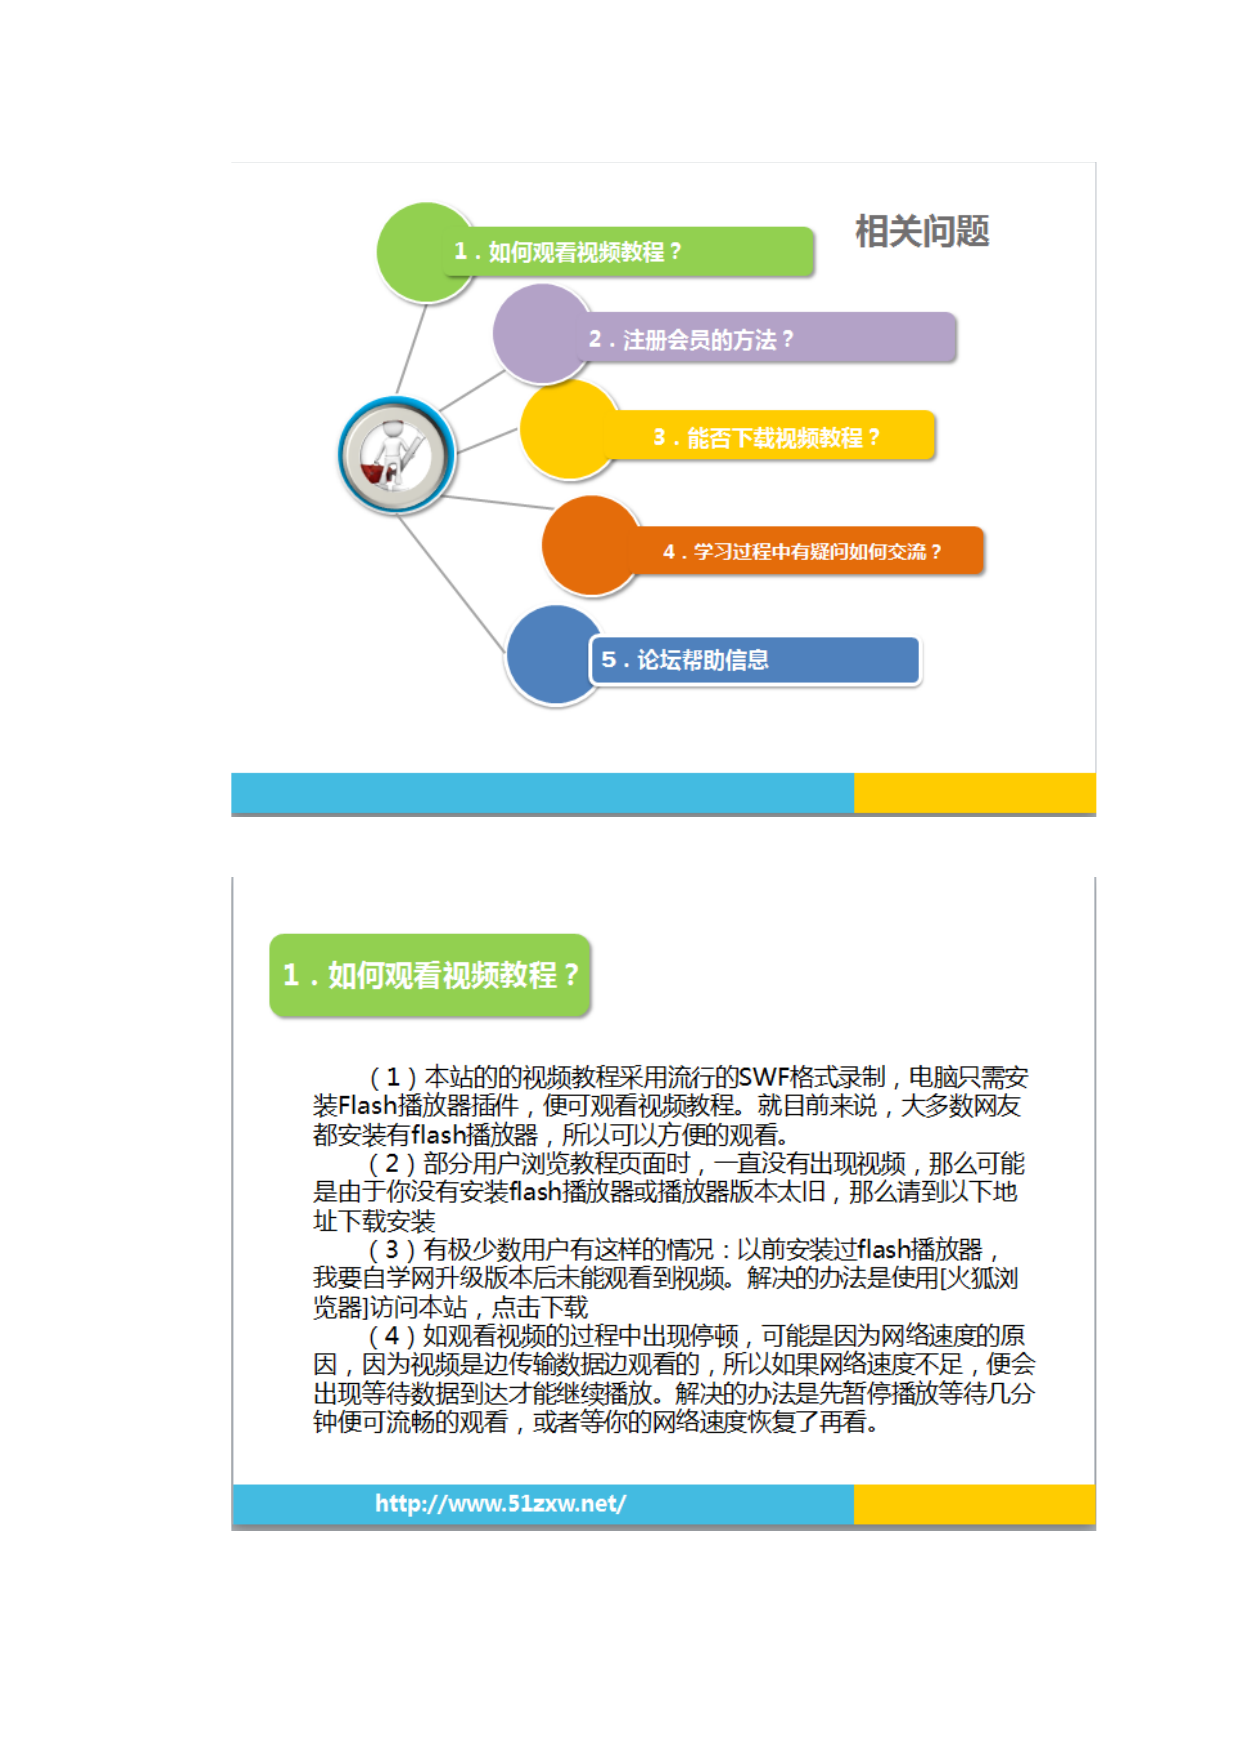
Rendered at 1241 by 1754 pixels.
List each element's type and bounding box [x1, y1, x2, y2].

picture [231, 877, 1097, 1531]
picture [231, 162, 1097, 817]
